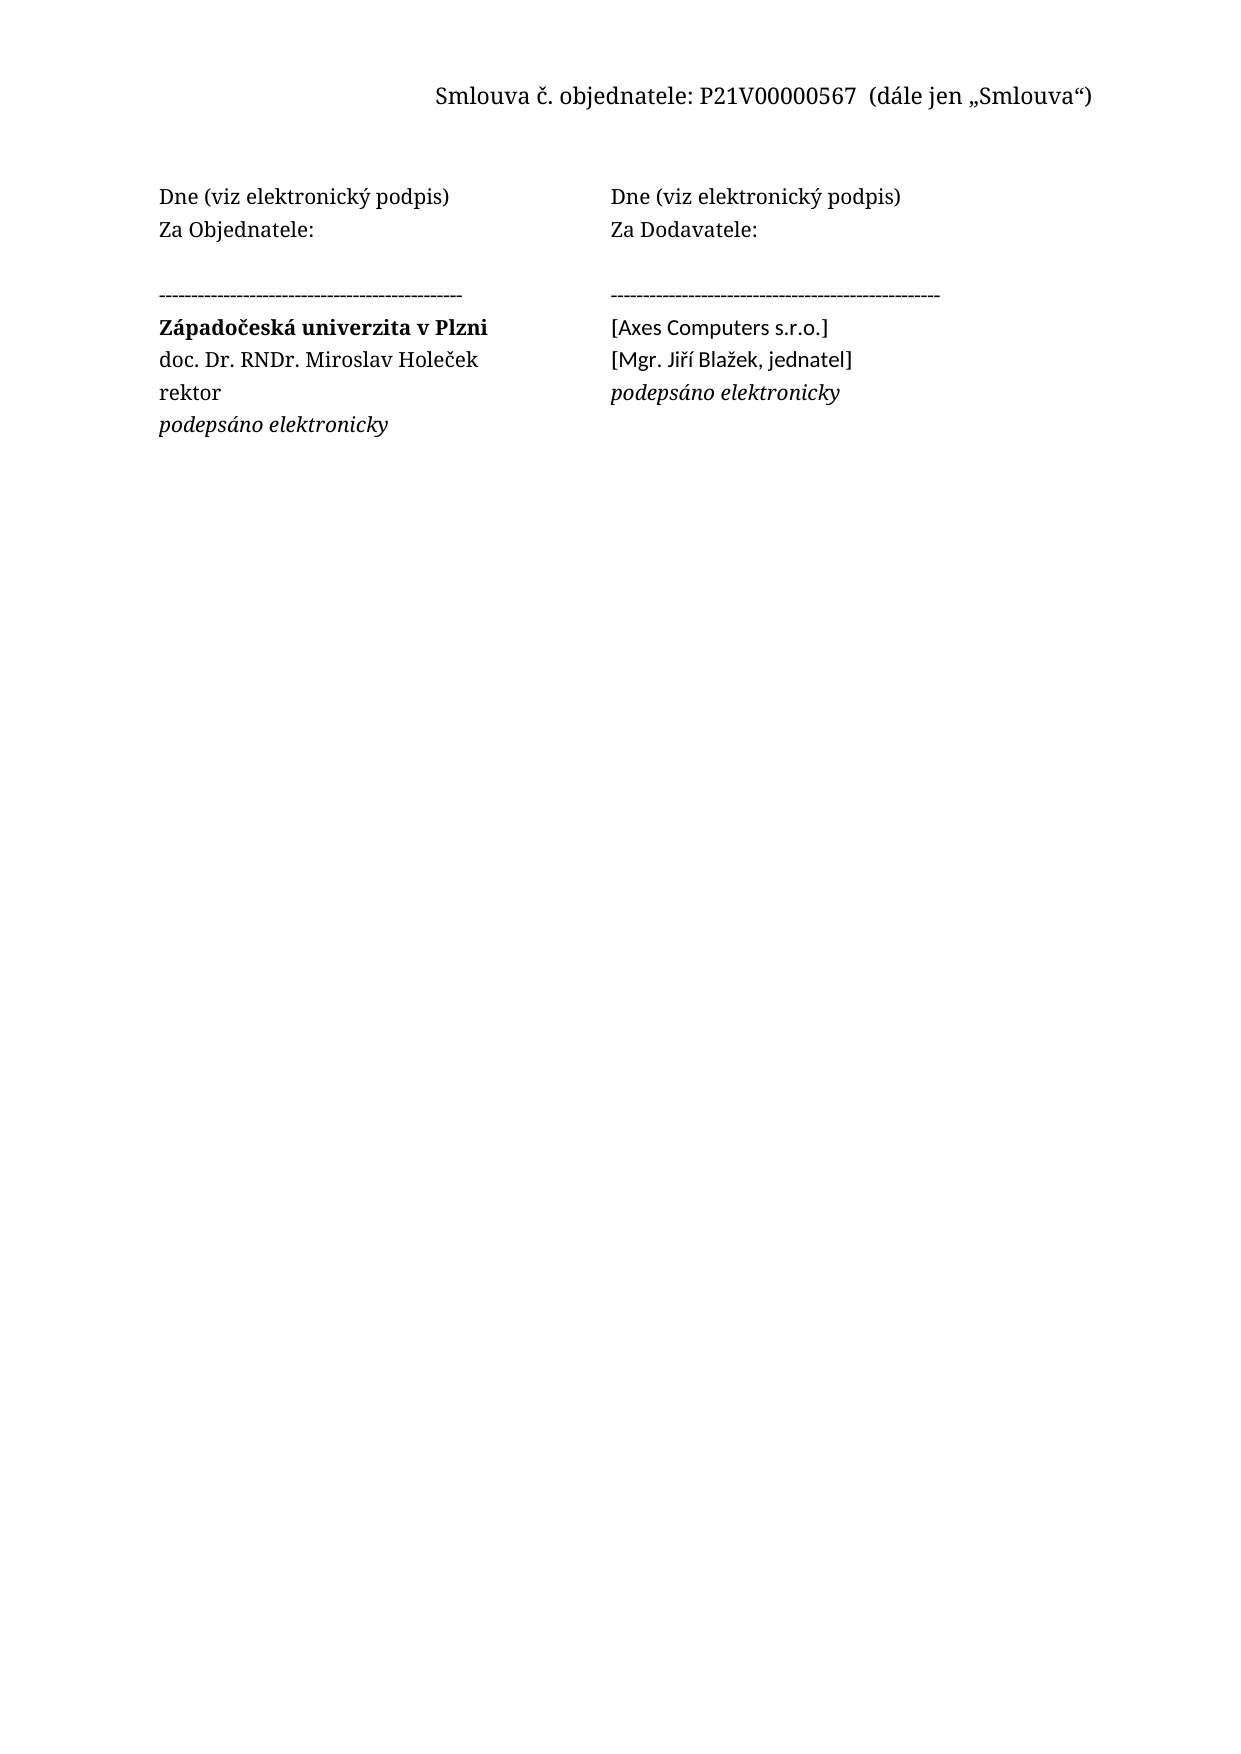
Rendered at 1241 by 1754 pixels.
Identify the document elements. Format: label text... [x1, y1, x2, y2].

table_header Dne (viz elektronický podpis) Za Dodavatele: --------------------------------------------------- [Axes Computers s.r.o.] [Mgr. Jiří Blažek, jednatel] podepsáno elektronicky [599, 183, 1051, 443]
table_header Dne (viz elektronický podpis) Za Objednatele: ----------------------------------------------- Západočeská univerzita v Plzni doc. Dr. RNDr. Miroslav Holeček rektor podepsáno elektronicky [148, 183, 599, 443]
